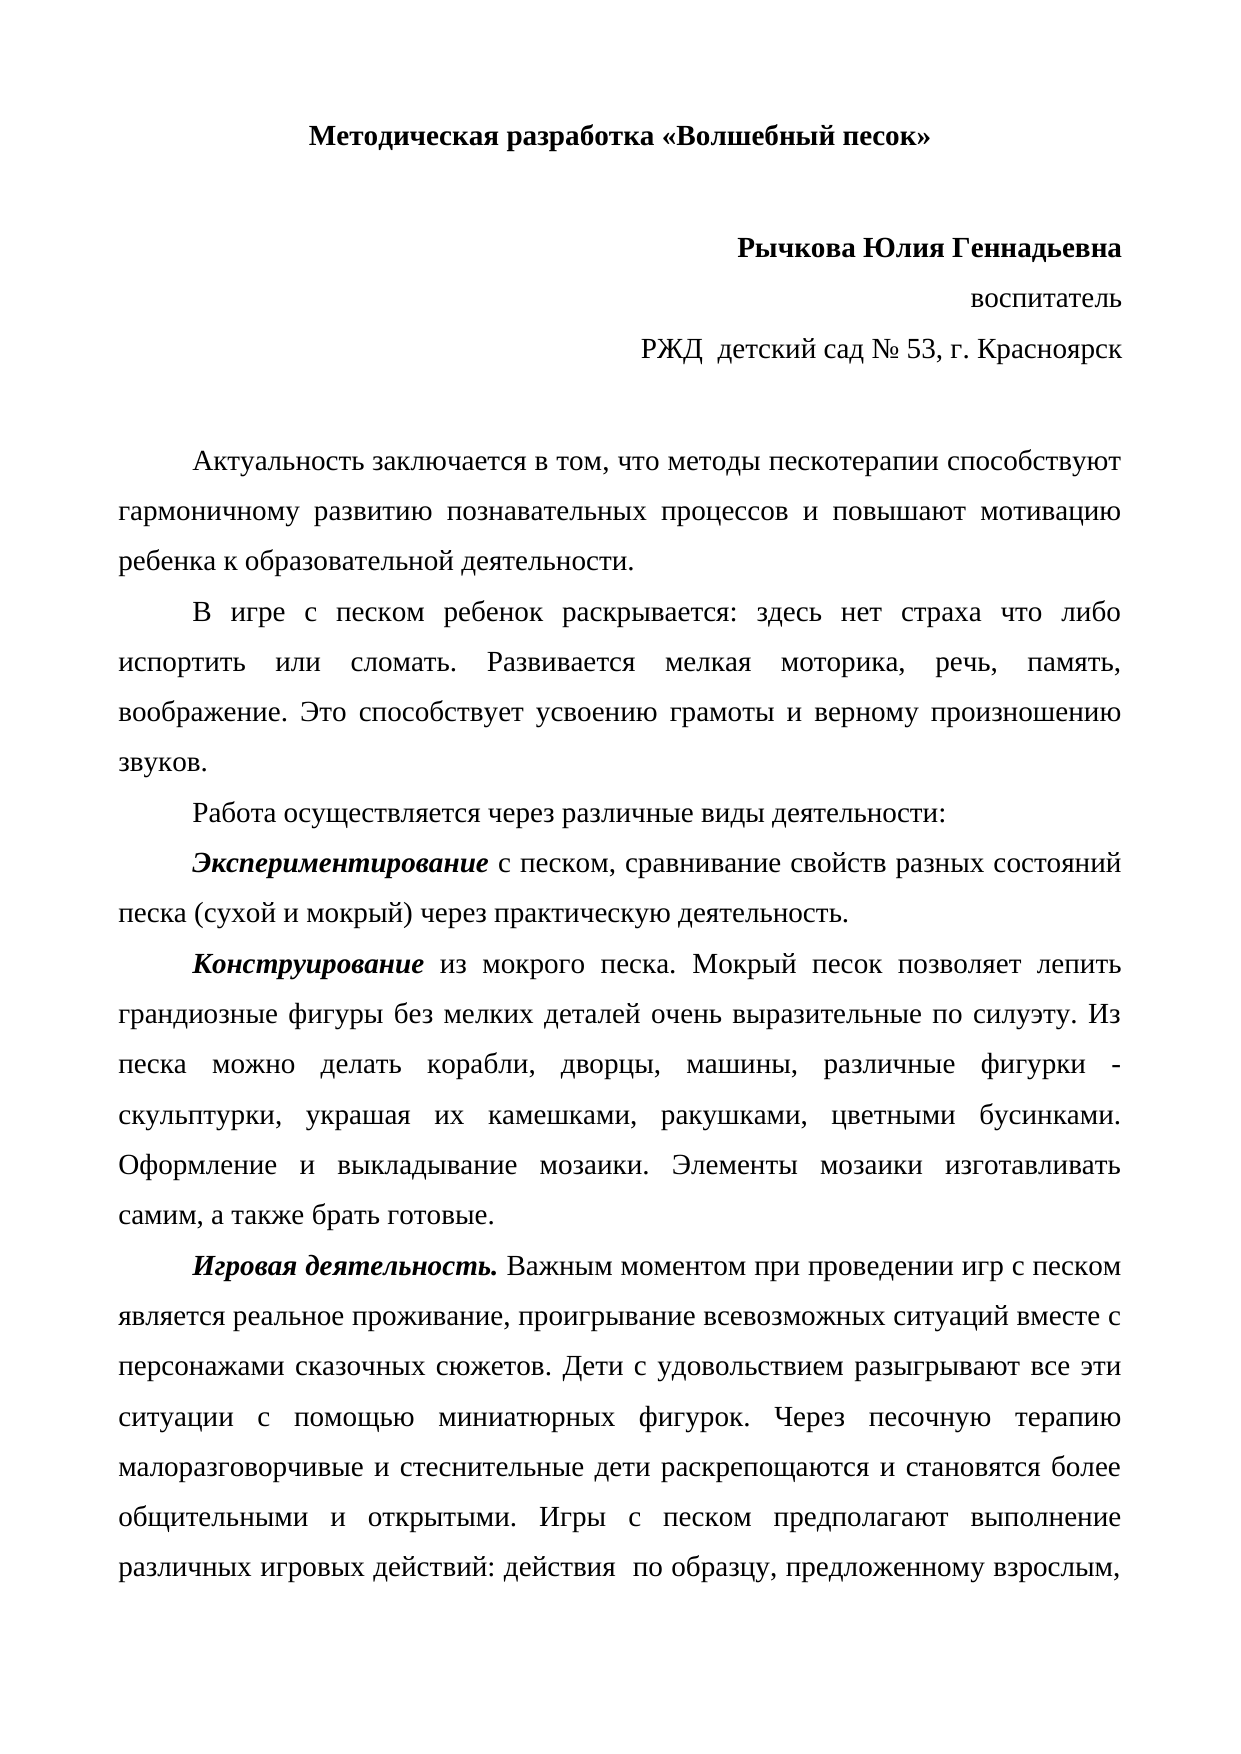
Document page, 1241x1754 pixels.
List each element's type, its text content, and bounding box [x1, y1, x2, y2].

text Работа осуществляется через различные виды деятельности: [118, 795, 1122, 828]
text воспитатель [118, 280, 1122, 314]
text В игре с песком ребенок раскрывается: здесь нет страха что либо испортить или сломать. Развивается мелкая моторика, речь, память, воображение. Это способствует усвоению грамоты и верному произношению звуков. [118, 594, 1122, 778]
text Экспериментирование с песком, сравнивание свойств разных состояний песка (сухой и мокрый) через практическую деятельность. [118, 845, 1122, 929]
text Методическая разработка «Волшебный песок» [118, 118, 1122, 152]
text Актуальность заключается в том, что методы пескотерапии способствуют гармоничному развитию познавательных процессов и повышают мотивацию ребенка к образовательной деятельности. [118, 443, 1122, 577]
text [118, 1248, 1122, 1583]
text РЖД детский сад № 53, г. Красноярск [118, 331, 1122, 364]
text Конструирование из мокрого песка. Мокрый песок позволяет лепить грандиозные фигуры без мелких деталей очень выразительные по силуэту. Из песка можно делать корабли, дворцы, машины, различные фигурки - скульптурки, украшая их камешками, ракушками, цветными бусинками. Оформление и выкладывание мозаики. Элементы мозаики изготавливать самим, а также брать готовые. [118, 946, 1122, 1231]
text Рычкова Юлия Геннадьевна [118, 230, 1122, 264]
